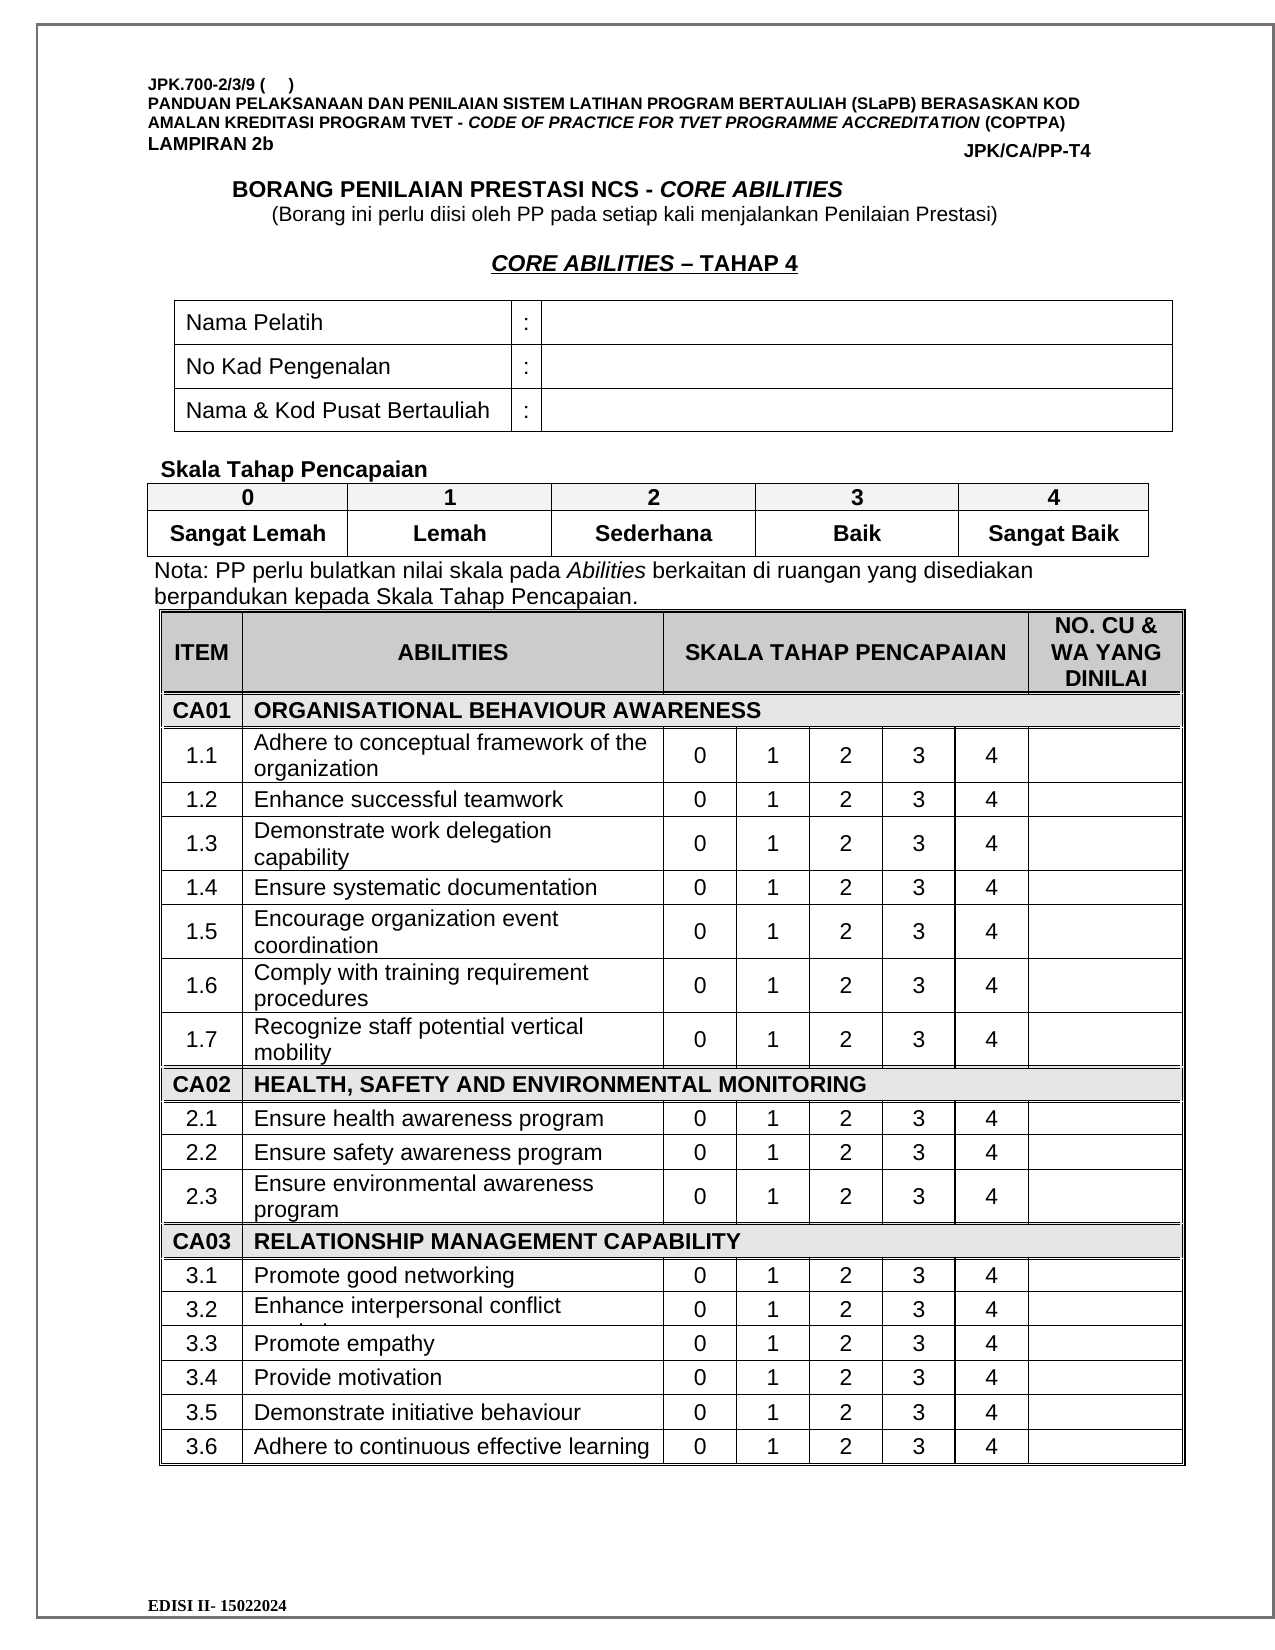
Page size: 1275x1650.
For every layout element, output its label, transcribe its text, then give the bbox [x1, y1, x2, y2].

table_cell [1029, 1292, 1182, 1325]
table_header Nama Pelatih [175, 301, 511, 344]
table_cell 0 [664, 783, 736, 816]
table_cell Demonstrate work delegation capability [243, 817, 663, 870]
table_cell 3.2 [162, 1292, 242, 1325]
table_cell 0 [664, 1326, 736, 1360]
table_cell Nama & Kod Pusat Bertauliah [175, 389, 511, 431]
table_cell 4 [956, 871, 1028, 904]
table_cell 0 [664, 1395, 736, 1428]
table_cell 1.7 [162, 1013, 242, 1065]
table_cell 3.5 [162, 1395, 242, 1428]
table_cell [1029, 1257, 1182, 1291]
table_cell Lemah [348, 511, 551, 556]
text Nota: PP perlu bulatkan nilai skala pada Abilities berkaitan di ruangan yang disediakan [148, 557, 1122, 583]
table_cell 3 [883, 905, 954, 958]
table_cell 1 [737, 729, 809, 782]
table_cell CA03 [161, 1222, 242, 1257]
table_cell 0 [664, 959, 736, 1012]
table_header [542, 301, 1172, 344]
table_cell 0 [664, 1103, 736, 1134]
table_cell 2 [810, 1103, 882, 1134]
table_cell [1029, 1135, 1182, 1168]
table_cell [1029, 726, 1182, 782]
table_cell Sederhana [552, 511, 755, 556]
table_cell 3 [883, 1292, 954, 1325]
table_cell 4 [956, 1292, 1028, 1325]
text BORANG PENILAIAN PRESTASI NCS - CORE ABILITIES [148, 176, 1122, 202]
table_cell 2 [810, 1326, 882, 1360]
table_cell 0 [664, 1170, 736, 1222]
table_cell Encourage organization event coordination [243, 905, 663, 958]
table_cell 2 [810, 783, 882, 816]
table_cell [1029, 1170, 1182, 1222]
table_header 4 [959, 484, 1148, 510]
text berpandukan kepada Skala Tahap Pencapaian. [148, 583, 1122, 609]
table_cell [1029, 1395, 1182, 1428]
table_cell 4 [956, 1260, 1028, 1291]
table_cell 3 [883, 871, 954, 904]
table_cell Adhere to continuous effective learning [243, 1430, 663, 1463]
table_cell 4 [956, 783, 1028, 816]
table_cell 4 [956, 1326, 1028, 1360]
table_cell 2 [810, 729, 882, 782]
table_cell 1 [737, 1361, 809, 1394]
table_header SKALA TAHAP PENCAPAIAN [664, 613, 1028, 691]
table_cell 4 [956, 905, 1028, 958]
table_cell [1029, 1013, 1182, 1065]
table_cell 0 [664, 1430, 736, 1463]
table_cell 4 [956, 1170, 1028, 1222]
table_cell 3.6 [162, 1430, 242, 1463]
table_cell : [512, 389, 541, 431]
table_cell Ensure systematic documentation [243, 871, 663, 904]
table_cell 3 [883, 1170, 954, 1222]
table_cell 3.3 [162, 1326, 242, 1360]
table_header 2 [552, 484, 755, 510]
table_cell 3 [883, 817, 954, 870]
table_cell 3 [883, 1103, 954, 1134]
table_cell Sangat Baik [959, 511, 1148, 556]
table_cell No Kad Pengenalan [175, 345, 511, 387]
table_cell Baik [756, 511, 958, 556]
table_cell 2 [810, 1013, 882, 1065]
table_cell 1 [737, 871, 809, 904]
table_cell 0 [664, 871, 736, 904]
table_cell 3.4 [162, 1361, 242, 1394]
text CORE ABILITIES – TAHAP 4 [148, 250, 1122, 276]
table_cell 1 [737, 1395, 809, 1428]
table_cell 1 [737, 1135, 809, 1168]
table_cell 3 [883, 1361, 954, 1394]
table_cell Promote good networking [243, 1260, 663, 1291]
table_cell 1 [737, 905, 809, 958]
table_cell 2 [810, 959, 882, 1012]
table_cell 1 [737, 1103, 809, 1134]
table_cell 2 [810, 1395, 882, 1428]
table_cell 4 [956, 959, 1028, 1012]
table_cell 2.2 [162, 1135, 242, 1168]
table_cell 1 [737, 959, 809, 1012]
table_cell 2 [810, 817, 882, 870]
table_cell 3 [883, 959, 954, 1012]
table_cell 1.4 [162, 871, 242, 904]
table_cell 1 [737, 1260, 809, 1291]
table_cell 4 [956, 1395, 1028, 1428]
table_cell 2 [810, 1135, 882, 1168]
table_cell Ensure health awareness program [243, 1103, 663, 1134]
table_cell Adhere to conceptual framework of the organization [243, 729, 663, 782]
table_cell 2 [810, 1292, 882, 1325]
table_cell 0 [664, 1361, 736, 1394]
table_cell 3.1 [162, 1257, 242, 1291]
table_cell RELATIONSHIP MANAGEMENT CAPABILITY [243, 1222, 1184, 1257]
table_cell 3 [883, 729, 954, 782]
table_header 3 [756, 484, 958, 510]
table_cell [1029, 1361, 1182, 1394]
table_cell Recognize staff potential vertical mobility [243, 1013, 663, 1065]
table_cell [1029, 1326, 1182, 1360]
table_cell 2 [810, 1260, 882, 1291]
table_cell [1029, 1100, 1182, 1134]
table_cell 0 [664, 817, 736, 870]
table_cell CA02 [161, 1065, 242, 1100]
table_cell 2 [810, 905, 882, 958]
table_cell 4 [956, 1013, 1028, 1065]
table_cell : [512, 345, 541, 387]
table_cell 1.3 [162, 817, 242, 870]
table_cell 2.1 [162, 1100, 242, 1134]
table_cell 0 [664, 1013, 736, 1065]
table_cell 0 [664, 1260, 736, 1291]
table_cell 2 [810, 871, 882, 904]
table_cell [1029, 871, 1182, 904]
table_cell Provide motivation [243, 1361, 663, 1394]
table_cell 1 [737, 1292, 809, 1325]
table_cell [1029, 783, 1182, 816]
table_cell 2 [810, 1361, 882, 1394]
table_cell Sangat Lemah [148, 511, 347, 556]
text LAMPIRAN 2b [148, 132, 948, 154]
table_cell [1029, 1430, 1182, 1463]
table_cell 4 [956, 1361, 1028, 1394]
table_cell 4 [956, 817, 1028, 870]
table_cell [1029, 905, 1182, 958]
table_cell Demonstrate initiative behaviour [243, 1395, 663, 1428]
table_cell Enhance successful teamwork [243, 783, 663, 816]
table_cell 2.3 [162, 1170, 242, 1222]
table_cell 0 [664, 729, 736, 782]
table_cell 3 [883, 1430, 954, 1463]
table_cell Ensure environmental awareness program [243, 1170, 663, 1222]
table_cell [542, 345, 1172, 387]
table_cell 1.2 [162, 783, 242, 816]
table_cell 0 [664, 905, 736, 958]
table_cell 3 [883, 783, 954, 816]
table_cell 0 [664, 1292, 736, 1325]
table_cell 1.6 [162, 959, 242, 1012]
table_cell 1 [737, 783, 809, 816]
table_header ABILITIES [243, 613, 663, 691]
text Skala Tahap Pencapaian [148, 456, 1122, 482]
table_header : [512, 301, 541, 344]
table_header 1 [348, 484, 551, 510]
table_cell Comply with training requirement procedures [243, 959, 663, 1012]
table_cell 1 [737, 1326, 809, 1360]
table_cell 4 [956, 729, 1028, 782]
table_cell [1029, 959, 1182, 1012]
table_cell 3 [883, 1013, 954, 1065]
table_cell 4 [956, 1430, 1028, 1463]
table_cell 1 [737, 1170, 809, 1222]
table_cell 3 [883, 1135, 954, 1168]
table_cell 4 [956, 1135, 1028, 1168]
table_cell 2 [810, 1430, 882, 1463]
table_header ITEM [162, 613, 242, 691]
text (Borang ini perlu diisi oleh PP pada setiap kali menjalankan Penilaian Prestasi) [148, 202, 1122, 226]
table_cell 4 [956, 1103, 1028, 1134]
table_cell [542, 389, 1172, 431]
table_cell Ensure safety awareness program [243, 1135, 663, 1168]
table_cell 3 [883, 1260, 954, 1291]
table_cell 3 [883, 1395, 954, 1428]
table_cell 1 [737, 817, 809, 870]
table_cell CA01 [162, 691, 242, 726]
table_cell Enhance interpersonal conflict resolution [243, 1292, 663, 1325]
table_cell 1 [737, 1013, 809, 1065]
table_cell HEALTH, SAFETY AND ENVIRONMENTAL MONITORING [243, 1065, 1184, 1100]
table_header 0 [148, 484, 347, 510]
table_cell 1.1 [162, 726, 242, 782]
table_cell 3 [883, 1326, 954, 1360]
table_cell 1 [737, 1430, 809, 1463]
table_cell ORGANISATIONAL BEHAVIOUR AWARENESS [243, 691, 1182, 726]
table_cell 0 [664, 1135, 736, 1168]
table_cell 1.5 [162, 905, 242, 958]
table_header NO. CU & WA YANG DINILAI [1029, 613, 1182, 691]
table_cell [1029, 817, 1182, 870]
table_cell Promote empathy [243, 1326, 663, 1360]
table_cell 2 [810, 1170, 882, 1222]
